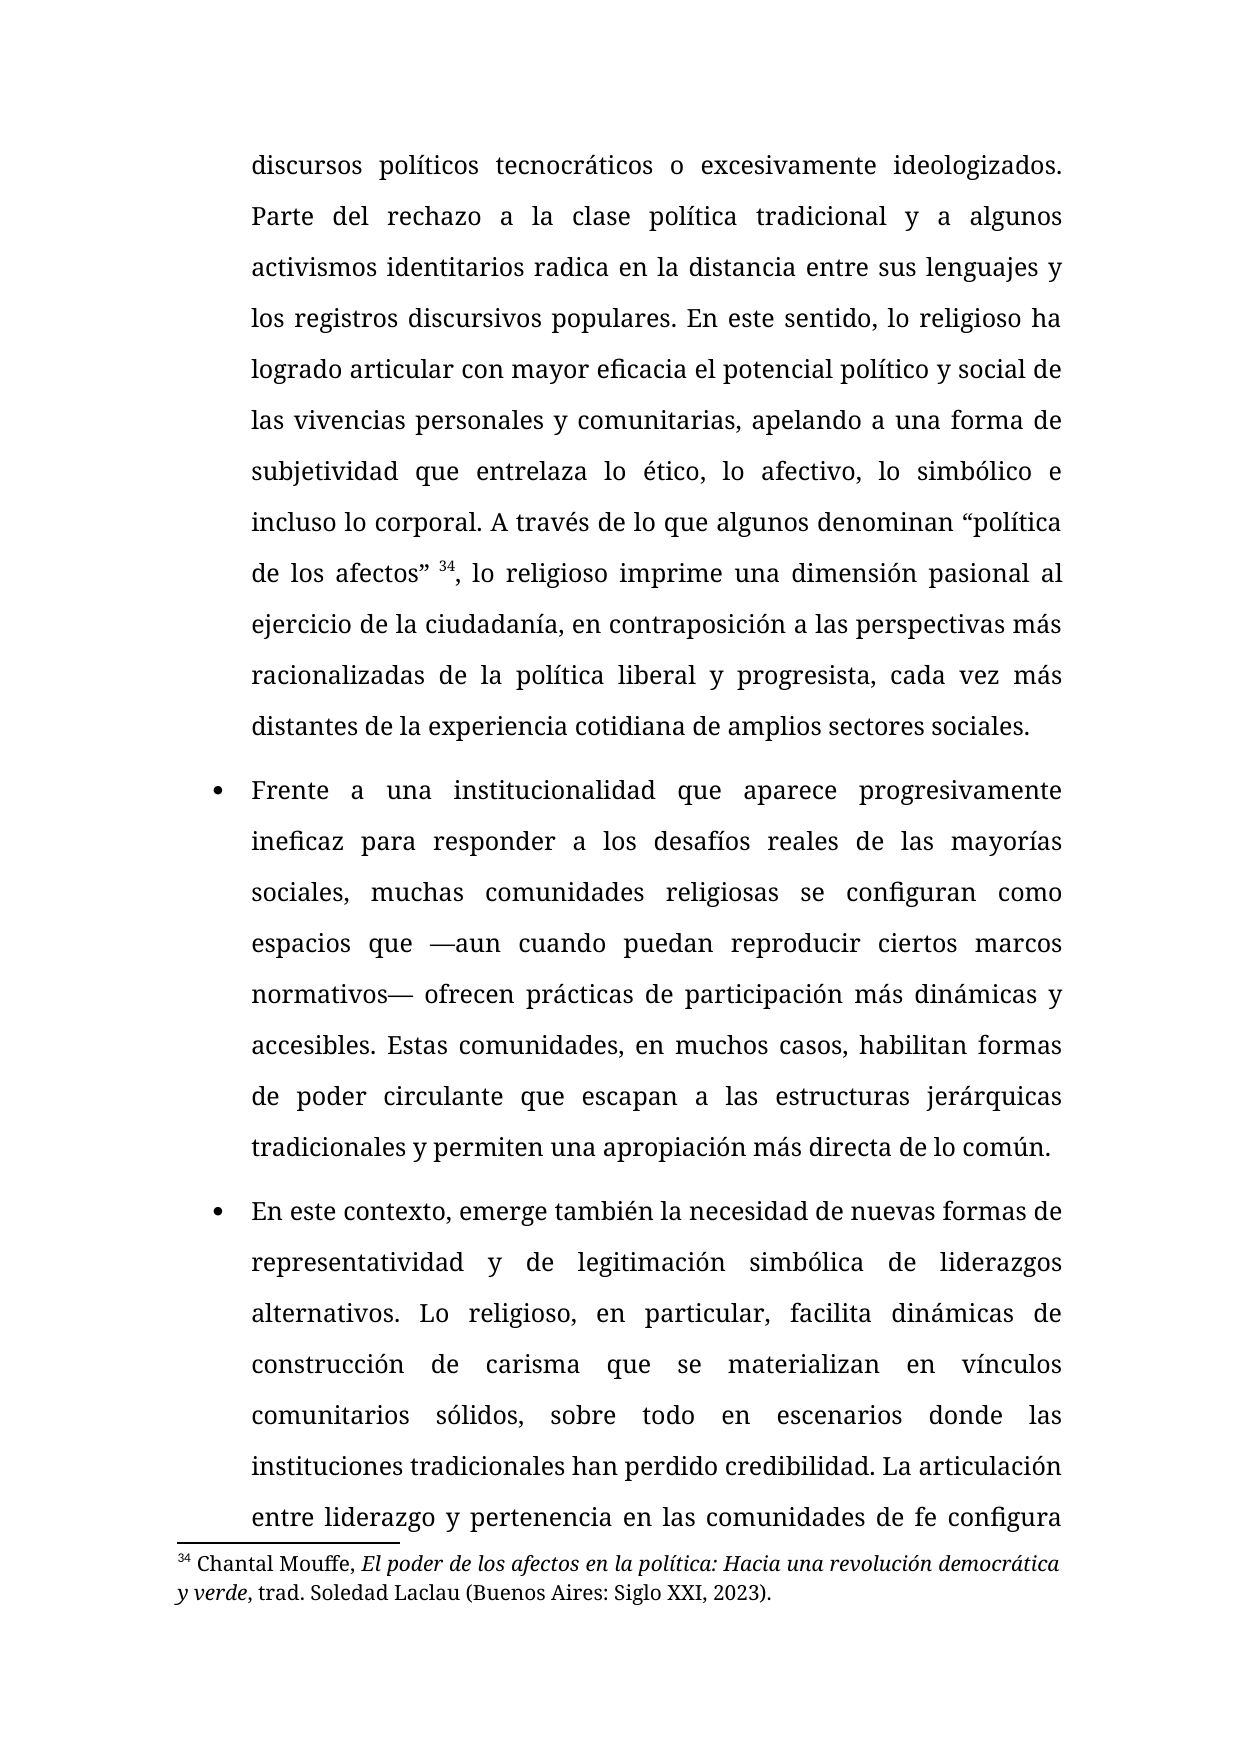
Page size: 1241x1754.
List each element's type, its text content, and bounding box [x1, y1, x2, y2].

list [213, 148, 1063, 743]
list Frente a una institucionalidad que aparece progresivamente ineficaz para responder a los desafíos reales de las mayorías sociales, muchas comunidades religiosas se configuran como espacios que —aun cuando puedan reproducir ciertos marcos normativos— ofrecen prácticas de participación más dinámicas y accesibles. Estas comunidades, en muchos casos, habilitan formas de poder circulante que escapan a las estructuras jerárquicas tradicionales y permiten una apropiación más directa de lo común. [213, 773, 1063, 1164]
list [213, 1193, 1063, 1534]
